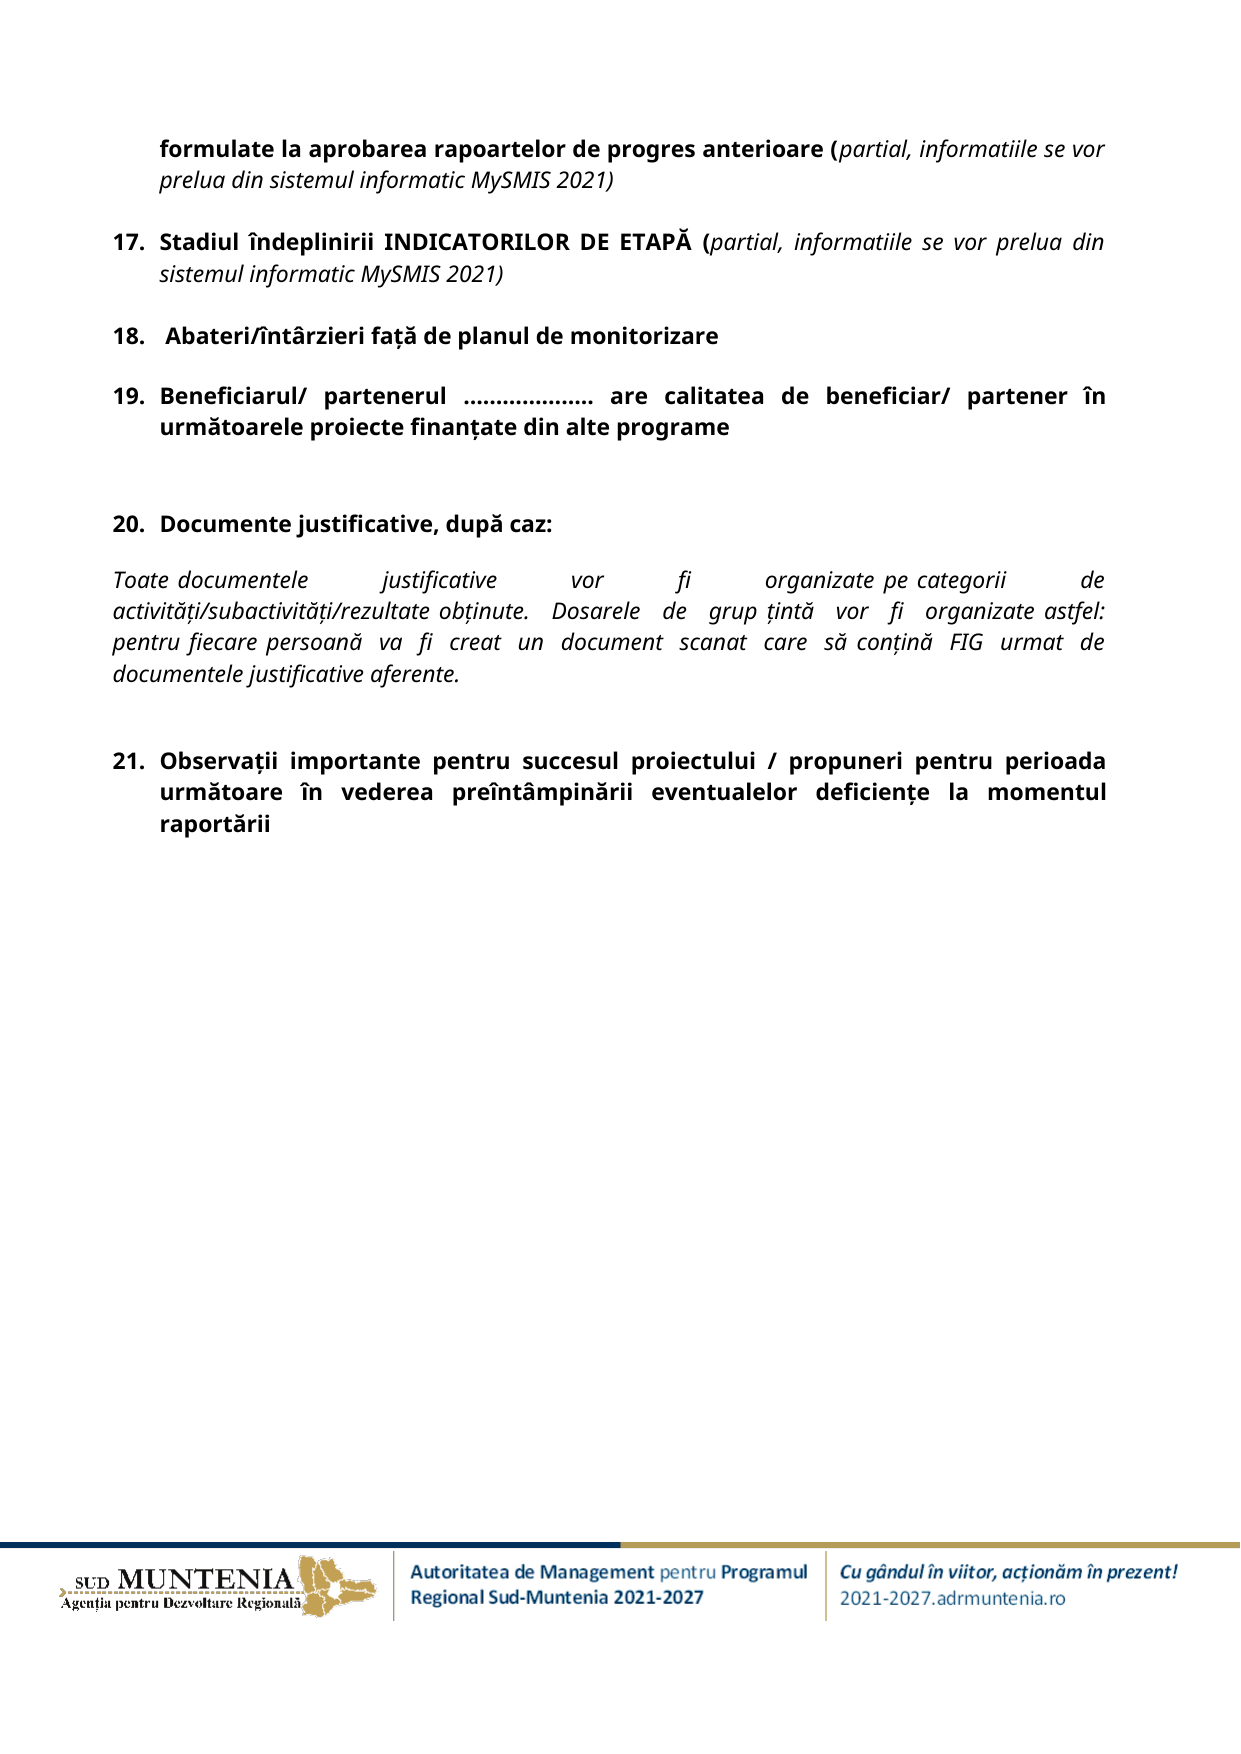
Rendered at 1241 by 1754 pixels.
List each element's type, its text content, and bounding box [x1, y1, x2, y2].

picture [0, 1542, 1241, 1622]
list Abateri/întârzieri față de planul de monitorizare [112, 320, 1107, 351]
text Toate documentele justificative vor fi organizate pe categorii de activități/subactivități/rezultate obținute. Dosarele de grup țintă vor fi organizate astfel: pentru fiecare persoană va fi creat un document scanat care să conțină FIG urmat de documentele justificative aferente. [112, 564, 1107, 689]
list Observaţii importante pentru succesul proiectului / propuneri pentru perioada următoare în vederea preîntâmpinării eventualelor deficiențe la momentul raportării [112, 745, 1107, 839]
list Beneficiarul/ partenerul ……………….. are calitatea de beneficiar/ partener în următoarele proiecte finanțate din alte programe [112, 380, 1107, 442]
list Stadiul îndeplinirii INDICATORILOR DE ETAPĂ (partial, informatiile se vor prelua din sistemul informatic MySMIS 2021) [112, 226, 1107, 289]
list Documente justificative, după caz: [112, 507, 1107, 539]
